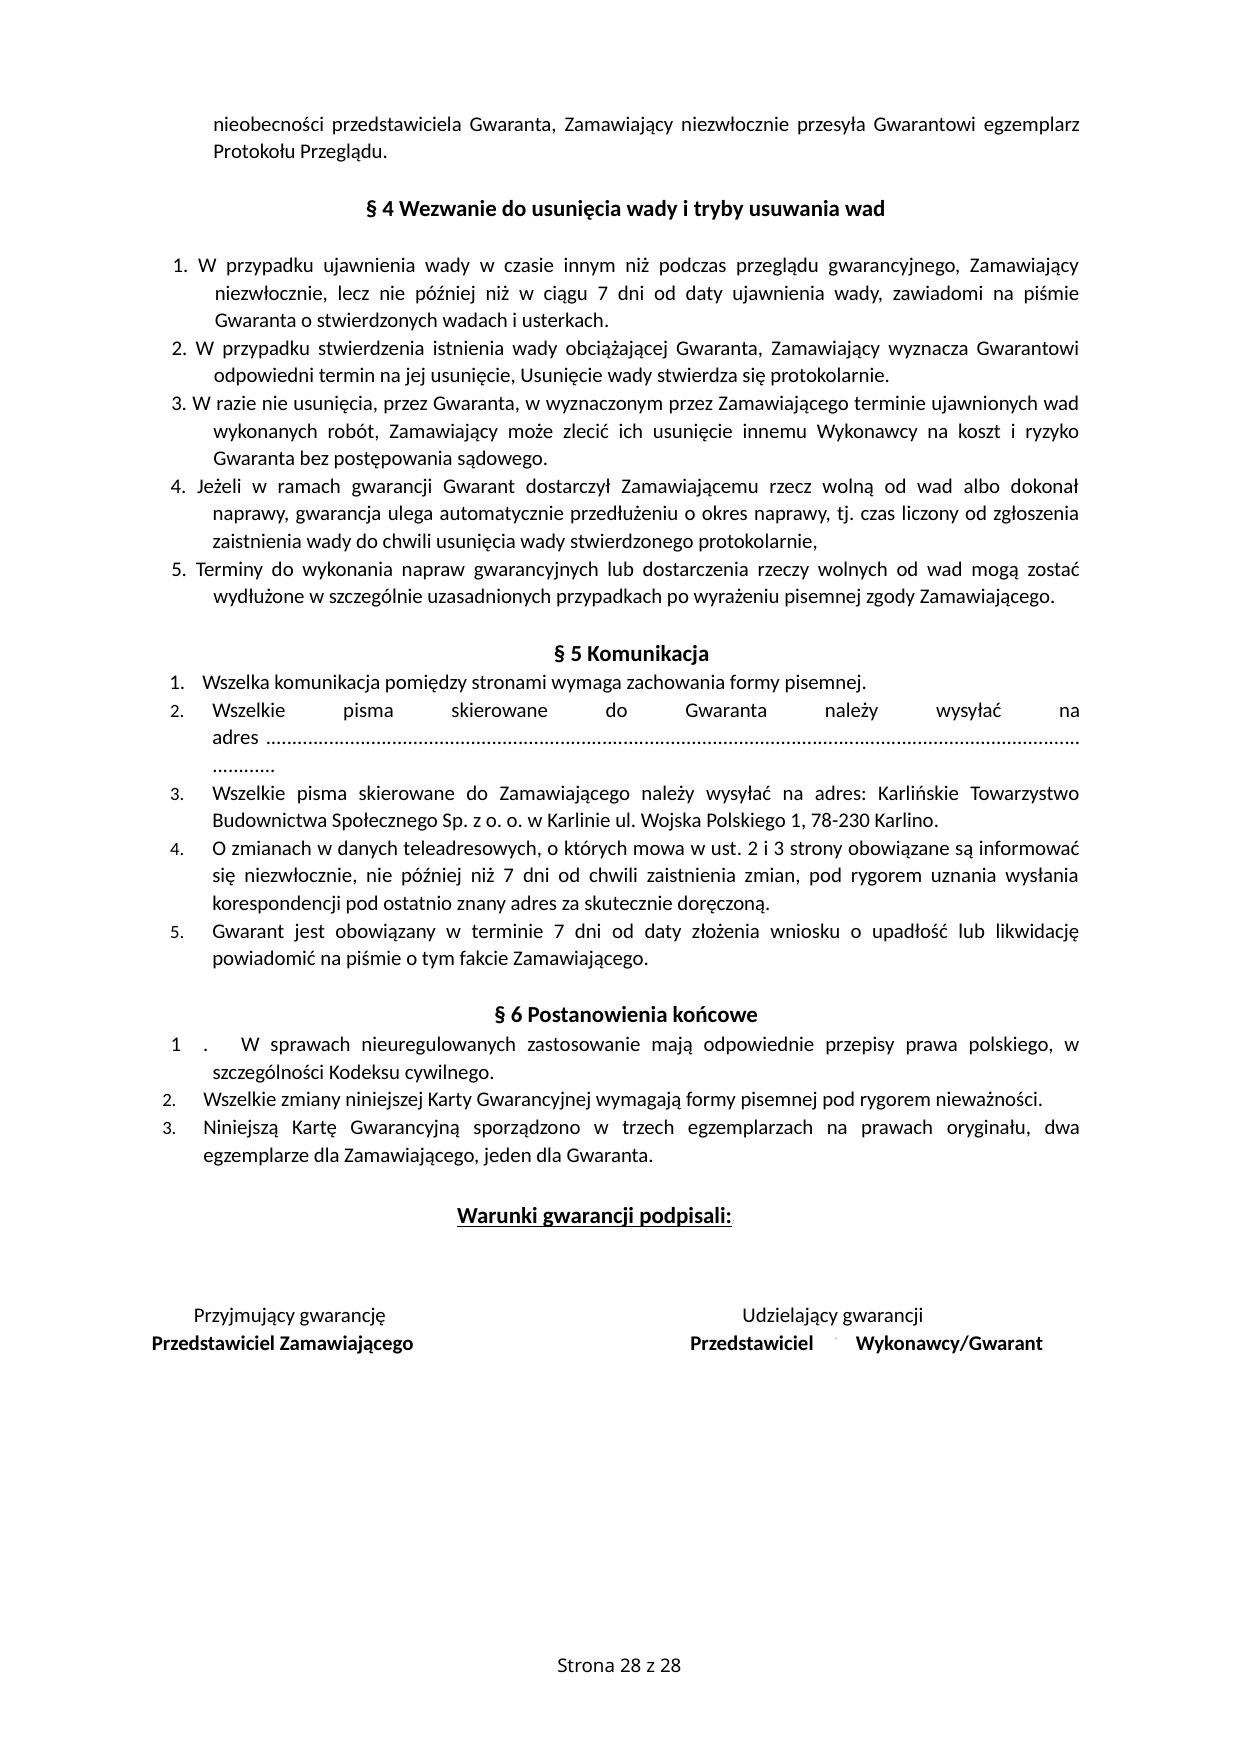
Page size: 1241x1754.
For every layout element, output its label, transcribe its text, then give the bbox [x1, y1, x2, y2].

text 5. Terminy do wykonania napraw gwarancyjnych lub dostarczenia rzeczy wolnych od wad mogą zostać wydłużone w szczególnie uzasadnionych przypadkach po wyrażeniu pisemnej zgody Zamawiającego. [171, 556, 1081, 609]
text 1. Wszelka komunikacja pomiędzy stronami wymaga zachowania formy pisemnej. [151, 669, 1085, 695]
text 1 . W sprawach nieuregulowanych zastosowanie mają odpowiednie przepisy prawa polskiego, w szczególności Kodeksu cywilnego. [170, 1031, 1081, 1084]
list O zmianach w danych teleadresowych, o których mowa w ust. 2 i 3 strony obowiązane są informować się niezwłocznie, nie później niż 7 dni od chwili zaistnienia zmian, pod rygorem uznania wysłania korespondencji pod ostatnio znany adres za skutecznie doręczoną. [170, 835, 1081, 916]
text 2. W przypadku stwierdzenia istnienia wady obciążającej Gwaranta, Zamawiający wyznacza Gwarantowi odpowiedni termin na jej usunięcie, Usunięcie wady stwierdza się protokolarnie. [171, 335, 1081, 388]
text 3. W razie nie usunięcia, przez Gwaranta, w wyznaczonym przez Zamawiającego terminie ujawnionych wad wykonanych robót, Zamawiający może zlecić ich usunięcie innemu Wykonawcy na koszt i ryzyko Gwaranta bez postępowania sądowego. [171, 390, 1081, 471]
text 4. Jeżeli w ramach gwarancji Gwarant dostarczył Zamawiającemu rzecz wolną od wad albo dokonał naprawy, gwarancja ulega automatycznie przedłużeniu o okres naprawy, tj. czas liczony od zgłoszenia zaistnienia wady do chwili usunięcia wady stwierdzonego protokolarnie, [170, 473, 1081, 554]
subtitle § 4 Wezwanie do usunięcia wady i tryby usuwania wad [167, 194, 1084, 222]
subtitle § 6 Postanowienia końcowe [167, 1001, 1085, 1029]
list Wszelkie zmiany niniejszej Karty Gwarancyjnej wymagają formy pisemnej pod rygorem nieważności. [162, 1087, 1081, 1112]
text Warunki gwarancji podpisali: [151, 1202, 1040, 1230]
list Wszelkie pisma skierowane do Zamawiającego należy wysyłać na adres: Karlińskie Towarzystwo Budownictwa Społecznego Sp. z o. o. w Karlinie ul. Wojska Polskiego 1, 78-230 Karlino. [170, 780, 1081, 833]
list Niniejszą Kartę Gwarancyjną sporządzono w trzech egzemplarzach na prawach oryginału, dwa egzemplarze dla Zamawiającego, jeden dla Gwaranta. [162, 1114, 1081, 1167]
text Przyjmujący gwarancję Udzielający gwarancji [151, 1302, 1085, 1327]
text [171, 111, 1081, 164]
text 1. W przypadku ujawnienia wady w czasie innym niż podczas przeglądu gwarancyjnego, Zamawiający niezwłocznie, lecz nie później niż w ciągu 7 dni od daty ujawnienia wady, zawiadomi na piśmie Gwaranta o stwierdzonych wadach i usterkach. [172, 252, 1081, 333]
text Przedstawiciel Zamawiającego Przedstawiciel Wykonawcy/Gwarant [151, 1330, 1085, 1355]
subtitle § 5 Komunikacja [167, 639, 1085, 667]
list Wszelkie pisma skierowane do Gwaranta należy wysyłać na adres ....................................................................................................................................................................... [170, 697, 1081, 778]
list Gwarant jest obowiązany w terminie 7 dni od daty złożenia wniosku o upadłość lub likwidację powiadomić na piśmie o tym fakcie Zamawiającego. [170, 918, 1081, 971]
